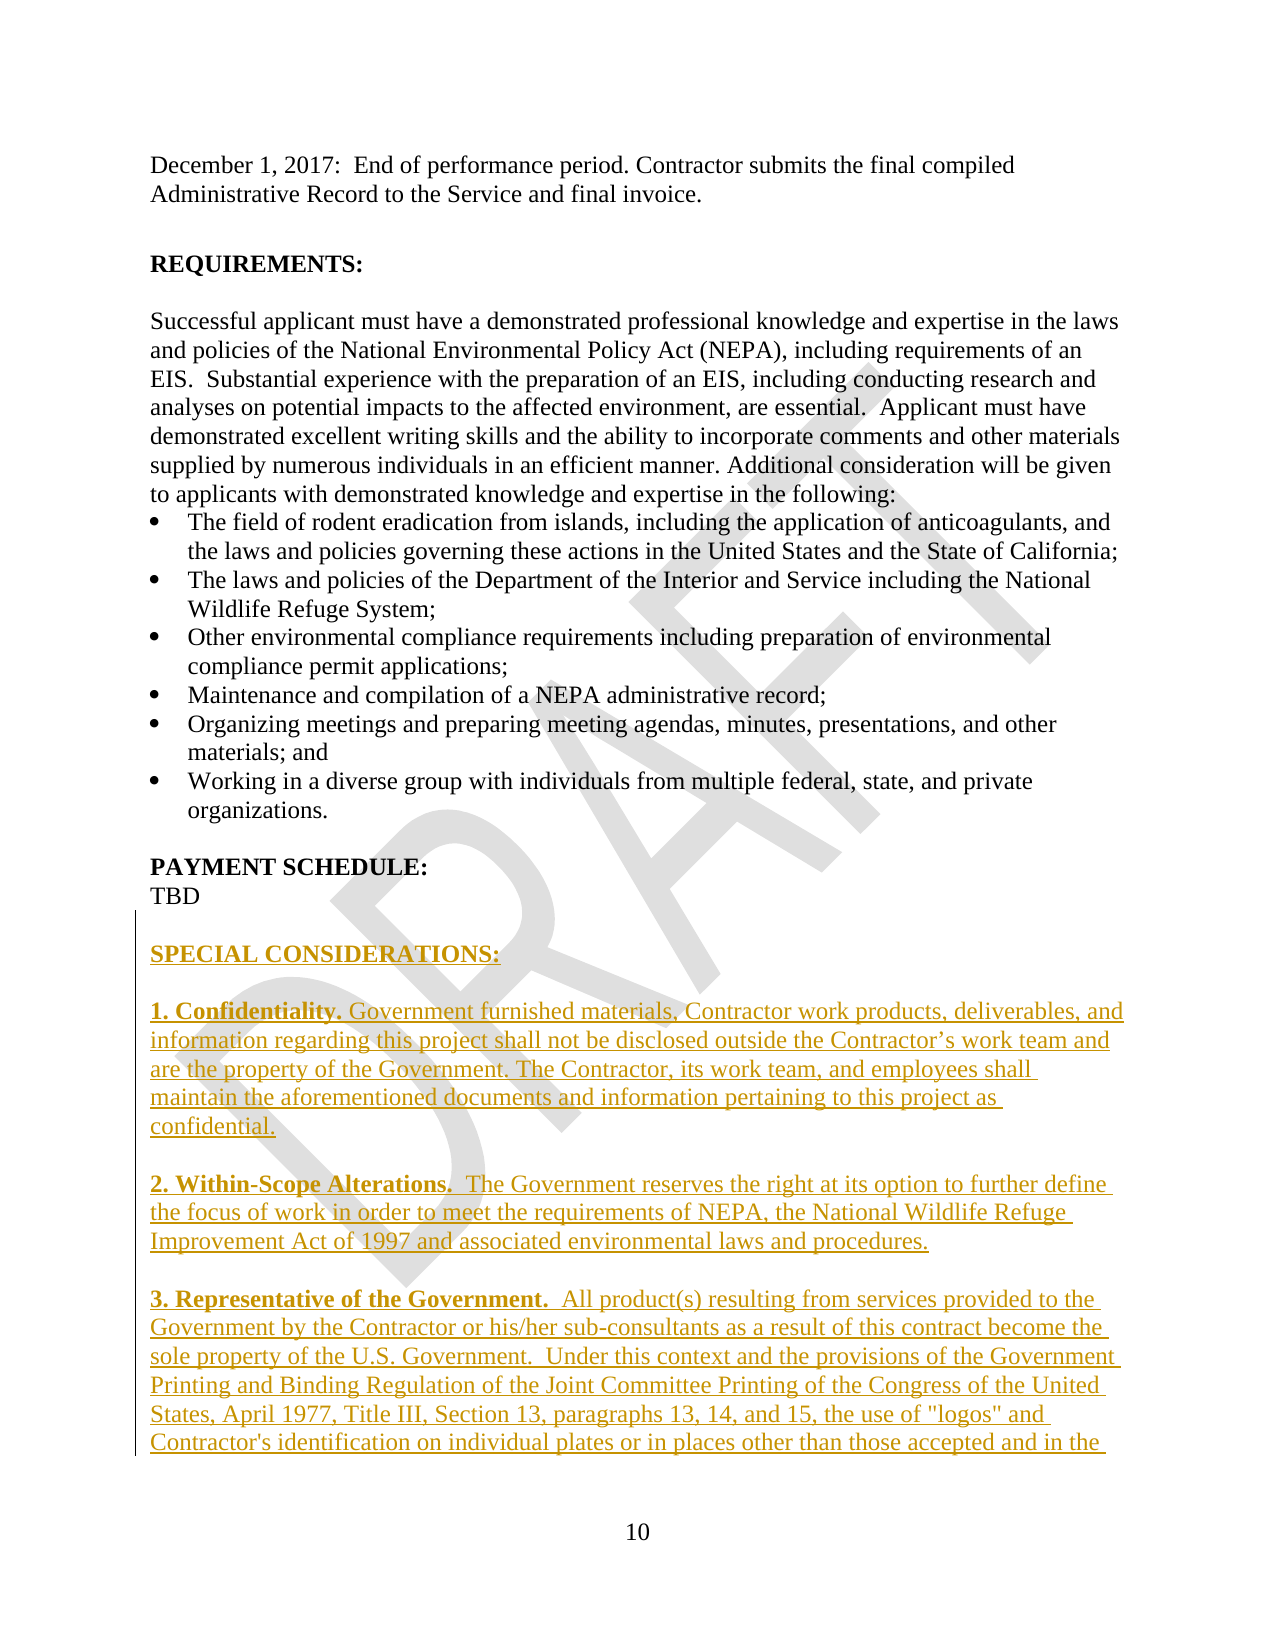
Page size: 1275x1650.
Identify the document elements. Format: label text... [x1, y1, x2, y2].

list Other environmental compliance requirements including preparation of environmental compliance permit applications; [150, 622, 1125, 680]
text PAYMENT SCHEDULE: [150, 852, 1125, 881]
list Organizing meetings and preparing meeting agendas, minutes, presentations, and other materials; and [150, 709, 1125, 766]
text TBD [150, 881, 1125, 910]
text Successful applicant must have a demonstrated professional knowledge and expertise in the laws and policies of the National Environmental Policy Act (NEPA), including requirements of an EIS. Substantial experience with the preparation of an EIS, including conducting research and analyses on potential impacts to the affected environment, are essential. Applicant must have demonstrated excellent writing skills and the ability to incorporate comments and other materials supplied by numerous individuals in an efficient manner. Additional consideration will be given to applicants with demonstrated knowledge and expertise in the following: [150, 306, 1125, 507]
list The field of rodent eradication from islands, including the application of anticoagulants, and the laws and policies governing these actions in the United States and the State of California; [150, 507, 1125, 565]
list Working in a diverse group with individuals from multiple federal, state, and private organizations. [150, 766, 1125, 824]
list Maintenance and compilation of a NEPA administrative record; [150, 680, 1125, 709]
text December 1, 2017: End of performance period. Contractor submits the final compiled Administrative Record to the Service and final invoice. [150, 150, 1125, 207]
text REQUIREMENTS: [150, 249, 1125, 277]
list The laws and policies of the Department of the Interior and Service including the National Wildlife Refuge System; [150, 565, 1125, 622]
